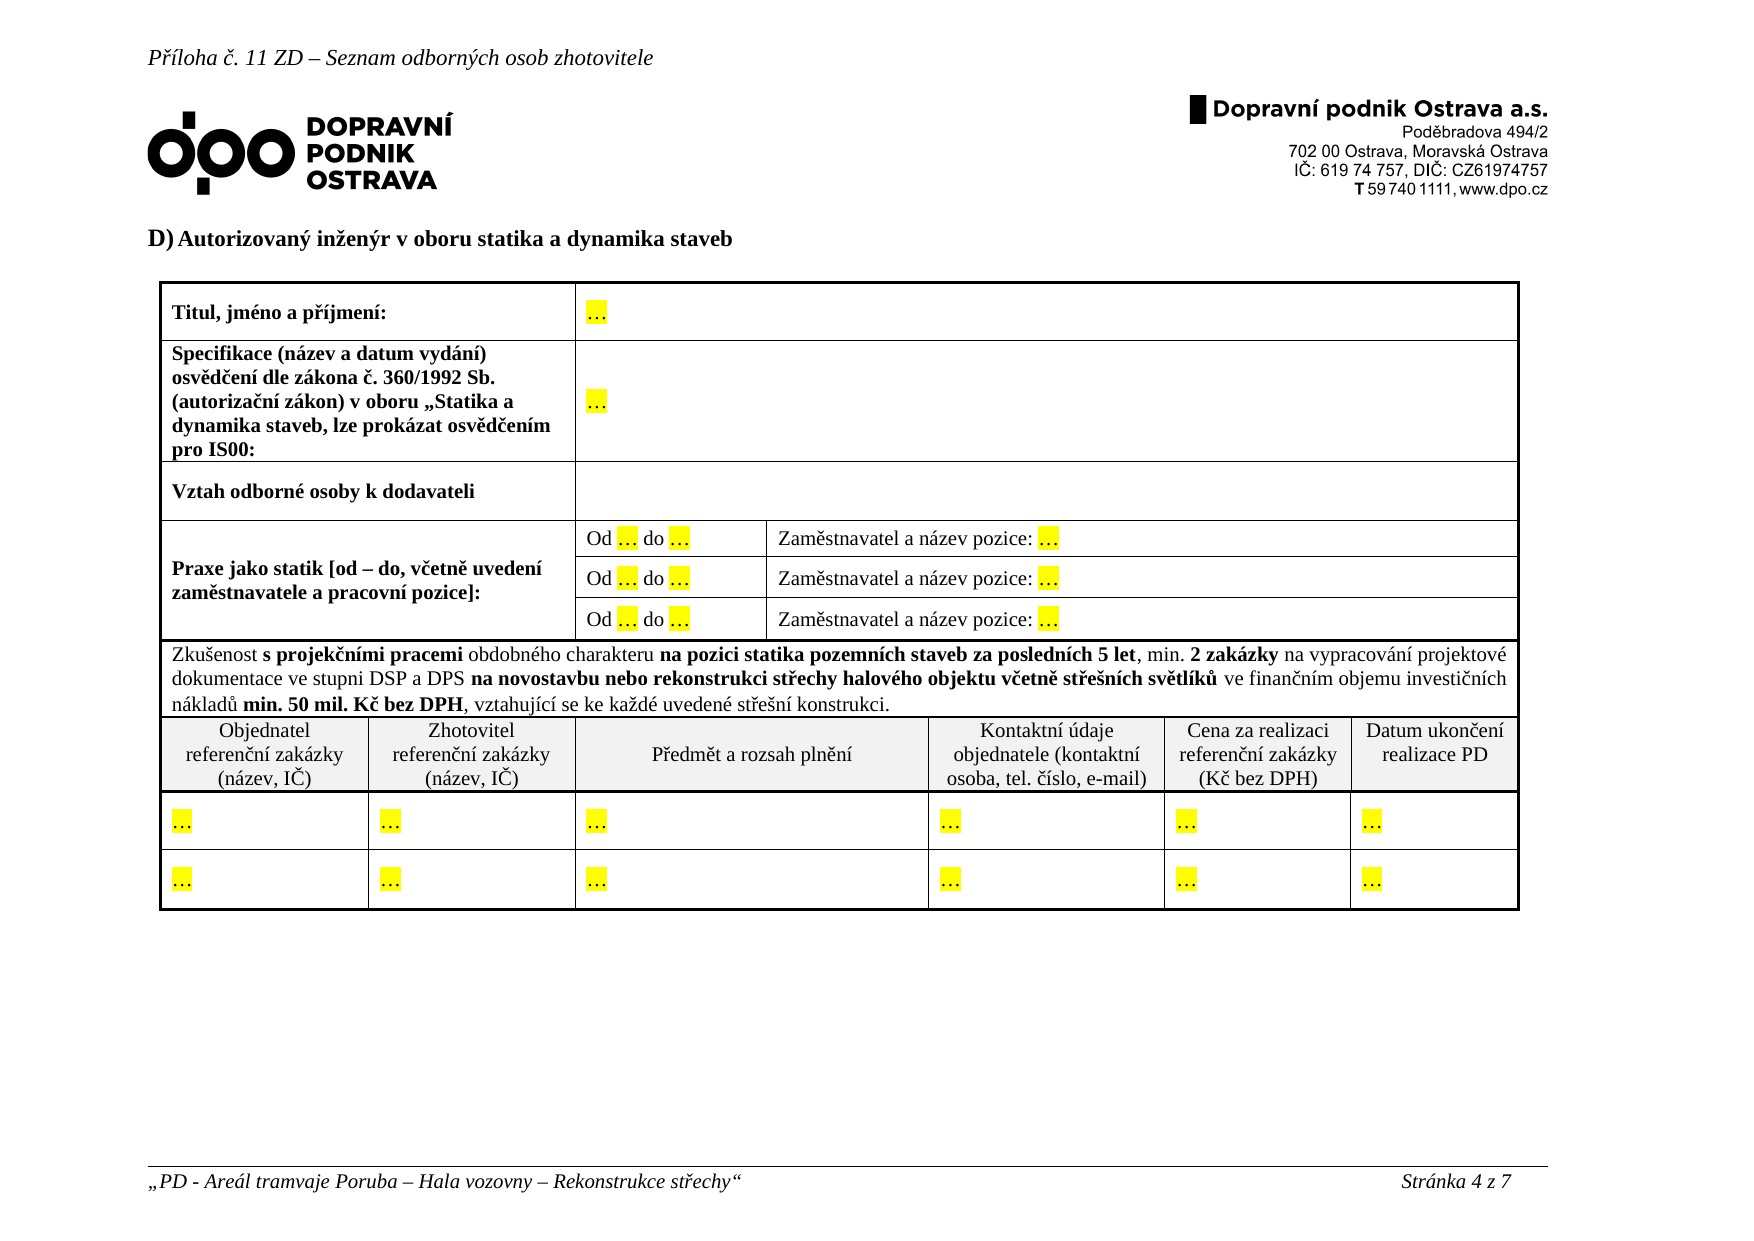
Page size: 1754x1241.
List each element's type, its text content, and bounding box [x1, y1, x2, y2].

table_cell … [162, 850, 368, 908]
table_cell Od … do … [576, 521, 766, 556]
table_cell Objednatel referenční zakázky (název, IČ) [162, 718, 368, 790]
table_cell Cena za realizaci referenční zakázky (Kč bez DPH) [1165, 718, 1351, 790]
table_cell … [369, 793, 575, 849]
table_cell … [1165, 850, 1350, 908]
table_cell Kontaktní údaje objednatele (kontaktní osoba, tel. číslo, e-mail) [929, 718, 1164, 790]
table_cell Zaměstnavatel a název pozice: … [767, 598, 1517, 639]
table_header … [576, 284, 1517, 340]
subtitle Autorizovaný inženýr v oboru statika a dynamika staveb [148, 223, 1548, 252]
table_cell Předmět a rozsah plnění [576, 718, 928, 790]
table_cell Datum ukončení realizace PD [1352, 718, 1517, 790]
table_cell … [1351, 793, 1517, 849]
table_cell Praxe jako statik [od – do, včetně uvedení zaměstnavatele a pracovní pozice]: [162, 521, 575, 639]
table_header Titul, jméno a příjmení: [162, 284, 575, 340]
table_cell … [576, 793, 928, 849]
table_cell Zaměstnavatel a název pozice: … [767, 521, 1517, 556]
table_cell … [162, 793, 368, 849]
table_cell Vztah odborné osoby k dodavateli [162, 462, 575, 520]
table_cell … [369, 850, 575, 908]
table_cell Zkušenost s projekčními pracemi obdobného charakteru na pozici statika pozemních staveb za posledních 5 let, min. 2 zakázky na vypracování projektové dokumentace ve stupni DSP a DPS na novostavbu nebo rekonstrukci střechy halového objektu včetně střešních světlíků ve finančním objemu investičních nákladů min. 50 mil. Kč bez DPH, vztahující se ke každé uvedené střešní konstrukci. [162, 642, 1517, 716]
table_cell Specifikace (název a datum vydání) osvědčení dle zákona č. 360/1992 Sb. (autorizační zákon) v oboru „Statika a dynamika staveb, lze prokázat osvědčením pro IS00: [162, 341, 575, 461]
table_cell … [576, 341, 1517, 461]
table_cell … [929, 793, 1164, 849]
table_cell … [576, 850, 928, 908]
table_cell Od … do … [576, 598, 766, 639]
table_cell Zaměstnavatel a název pozice: … [767, 557, 1517, 597]
table_cell [576, 462, 1517, 520]
table_cell … [1351, 850, 1517, 908]
picture [1189, 95, 1548, 198]
table_cell … [929, 850, 1164, 908]
picture [147, 111, 454, 195]
table_cell Zhotovitel referenční zakázky (název, IČ) [369, 718, 575, 790]
table_cell … [1165, 793, 1350, 849]
table_cell Od … do … [576, 557, 766, 597]
